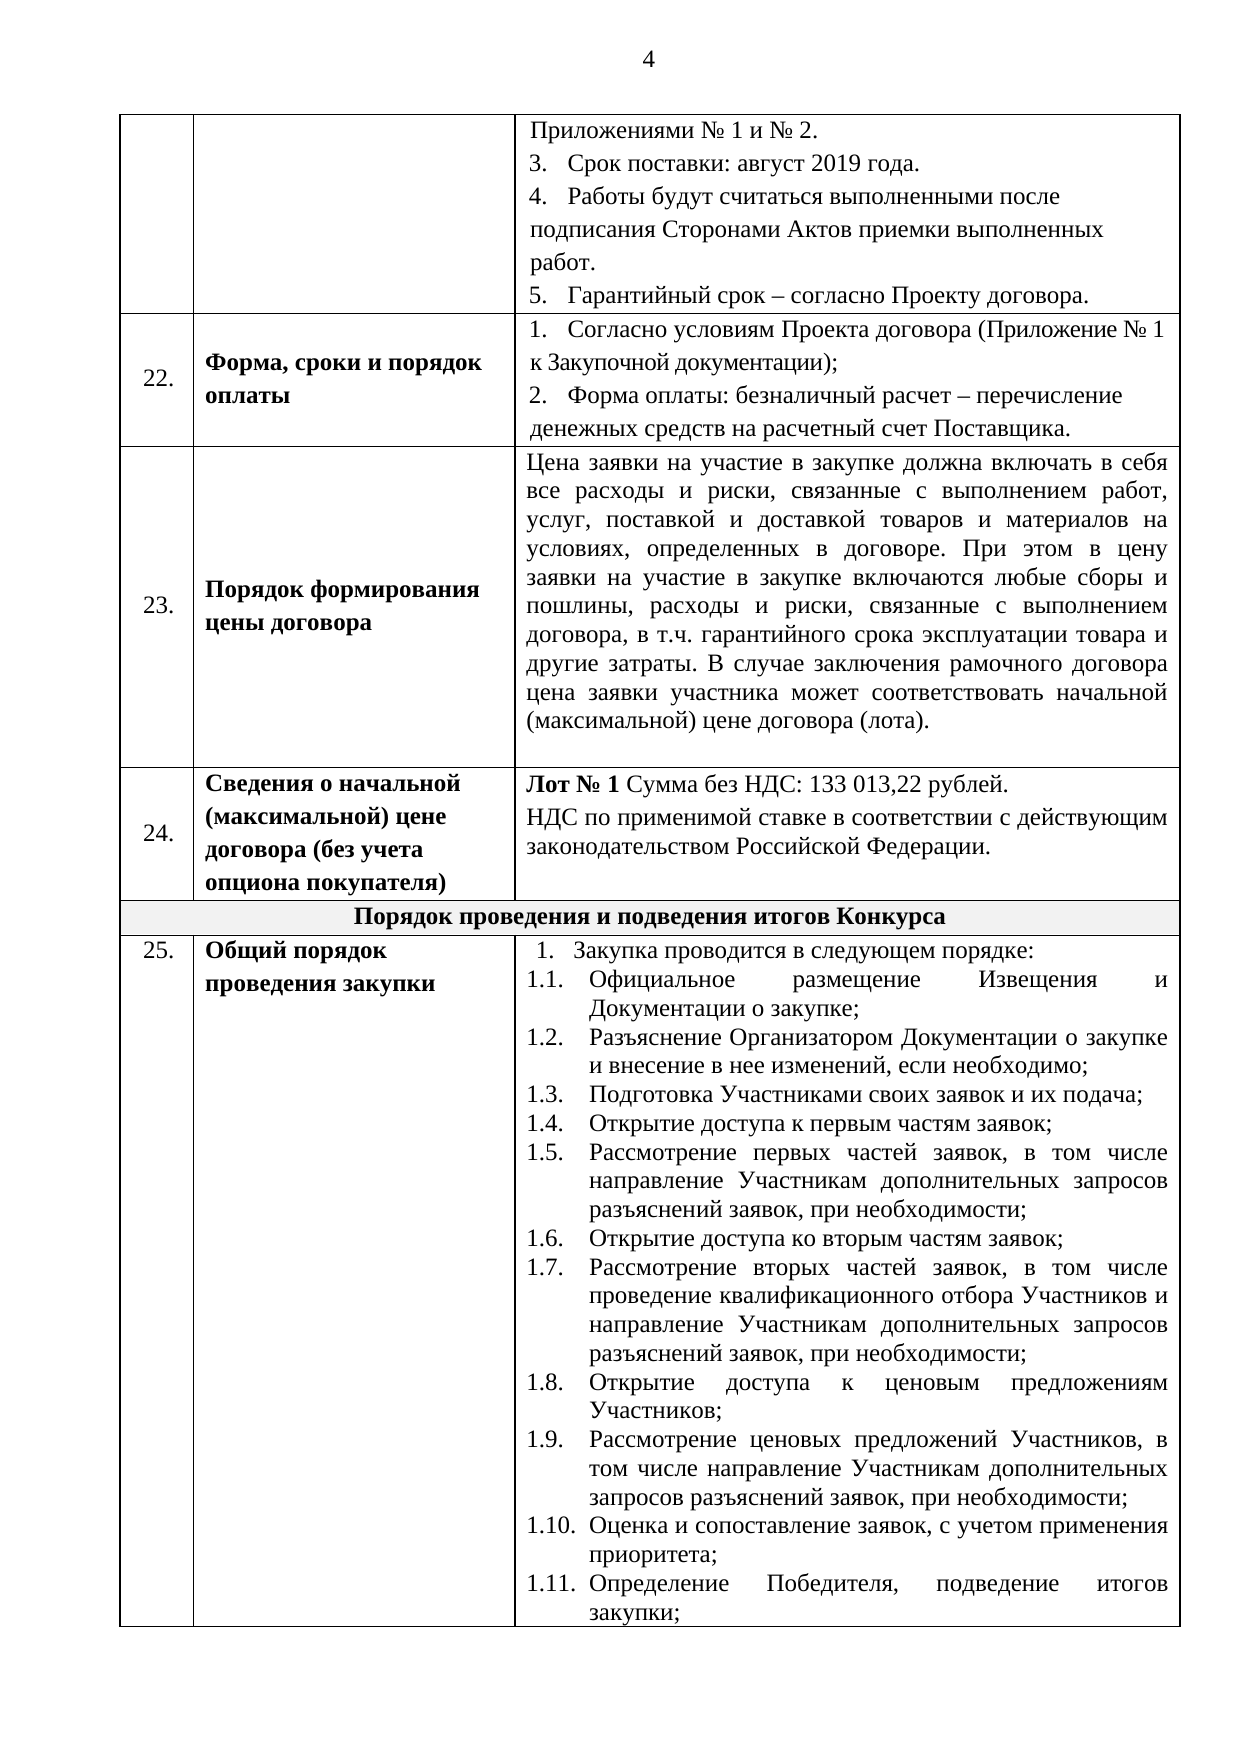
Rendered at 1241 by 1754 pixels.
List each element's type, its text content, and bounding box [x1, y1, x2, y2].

table_cell [121, 936, 193, 1626]
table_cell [194, 115, 514, 313]
table_cell Сведения о начальной (максимальной) цене договора (без учета опциона покупателя) [194, 768, 514, 900]
table_cell Лот № 1 Сумма без НДС: 133 013,22 рублей. НДС по применимой ставке в соответствии с действующим законодательством Российской Федерации. [516, 768, 1179, 900]
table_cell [194, 936, 514, 1626]
table_cell [121, 314, 193, 446]
table_cell Цена заявки на участие в закупке должна включать в себя все расходы и риски, связанные с выполнением работ, услуг, поставкой и доставкой товаров и материалов на условиях, определенных в договоре. При этом в цену заявки на участие в закупке включаются любые сборы и пошлины, расходы и риски, связанные с выполнением договора, в т.ч. гарантийного срока эксплуатации товара и другие затраты. В случае заключения рамочного договора цена заявки участника может соответствовать начальной (максимальной) цене договора (лота). [516, 447, 1179, 767]
table_cell Форма, сроки и порядок оплаты [194, 314, 514, 446]
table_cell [516, 115, 1179, 313]
table_cell [121, 768, 193, 900]
table_cell [121, 447, 193, 767]
table_cell Согласно условиям Проекта договора (Приложение № 1 к Закупочной документации); Форма оплаты: безналичный расчет – перечисление денежных средств на расчетный счет Поставщика. [516, 314, 1179, 446]
table_cell [121, 115, 193, 313]
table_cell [516, 936, 1179, 1626]
table_cell Порядок проведения и подведения итогов Конкурса [121, 901, 1179, 934]
table_cell Порядок формирования цены договора [194, 447, 514, 767]
